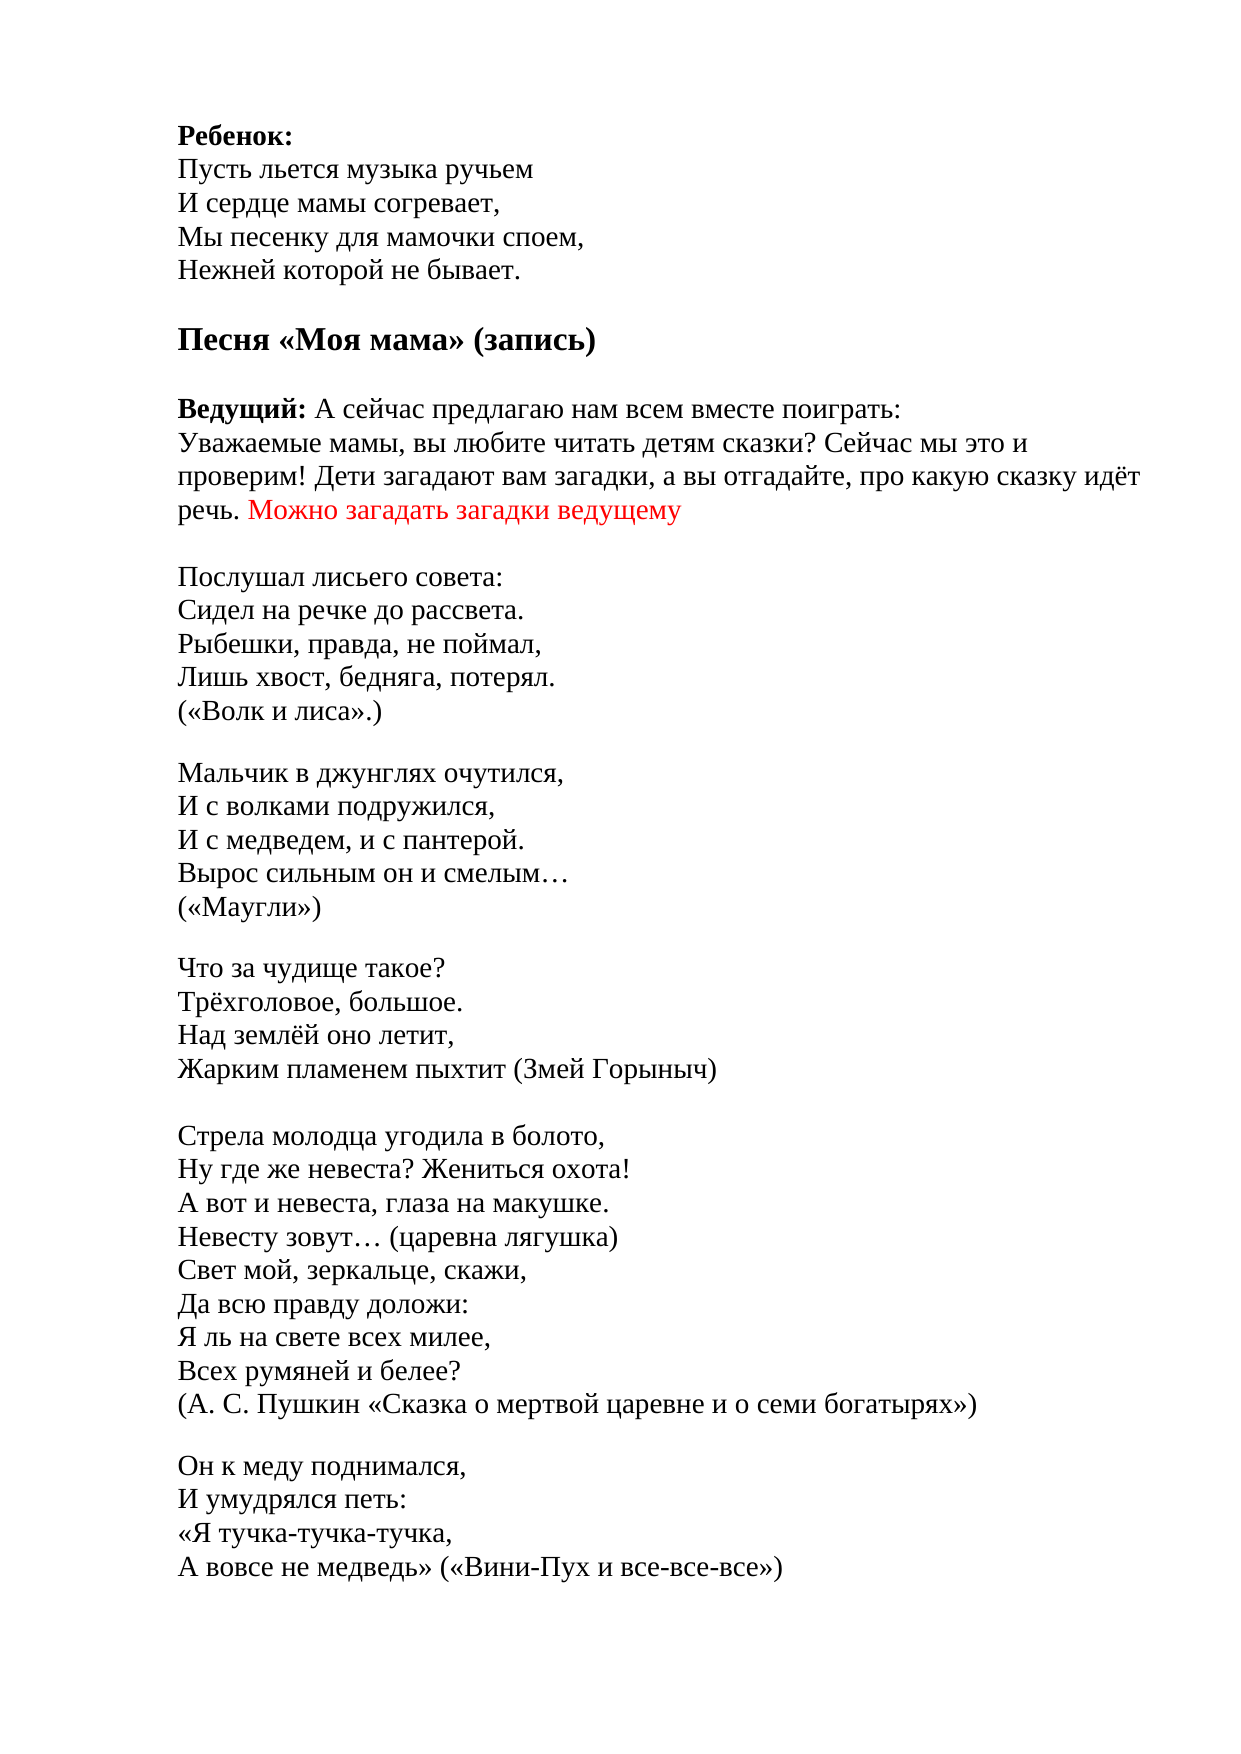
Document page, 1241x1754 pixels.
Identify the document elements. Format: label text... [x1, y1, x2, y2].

text Над землёй оно летит, [177, 1017, 1152, 1051]
text И сердце мамы согревает, [177, 185, 1152, 219]
text Мальчик в джунглях очутился, И с волками подружился, И с медведем, и с пантерой. Вырос сильным он и смелым… («Маугли») [177, 755, 1152, 950]
text Стрела молодца угодила в болото, [177, 1118, 1152, 1152]
text Ну где же невеста? Жениться охота! [177, 1152, 1152, 1185]
text Нежней которой не бывает. [177, 252, 1152, 286]
text Песня «Моя мама» (запись) [177, 319, 1152, 358]
text Ребенок: [177, 118, 1152, 152]
text Ведущий: А сейчас предлагаю нам всем вместе поиграть: Уважаемые мамы, вы любите читать детям сказки? Сейчас мы это и проверим! Дети загадают вам загадки, а вы отгадайте, про какую сказку идёт речь. Можно загадать загадки ведущему [177, 391, 1152, 525]
text Мы песенку для мамочки споем, [177, 219, 1152, 252]
text Он к меду поднимался, И умудрялся петь: «Я тучка-тучка-тучка, А вовсе не медведь» («Вини-Пух и все-все-все») [177, 1448, 1152, 1610]
text А вот и невеста, глаза на макушке. [177, 1185, 1152, 1219]
text Жарким пламенем пыхтит (Змей Горыныч) [177, 1051, 1152, 1084]
text Послушал лисьего совета: Сидел на речке до рассвета. Рыбешки, правда, не поймал, Лишь хвост, бедняга, потерял. («Волк и лиса».) [177, 559, 1152, 755]
text Что за чудище такое? [177, 950, 1152, 984]
text Пусть льется музыка ручьем [177, 152, 1152, 185]
text Трёхголовое, большое. [177, 984, 1152, 1017]
text Свет мой, зеркальце, скажи, Да всю правду доложи: Я ль на свете всех милее, Всех румяней и белее? (А. С. Пушкин «Сказка о мертвой царевне и о семи богатырях») [177, 1252, 1152, 1448]
text Невесту зовут… (царевна лягушка) [177, 1219, 1152, 1252]
